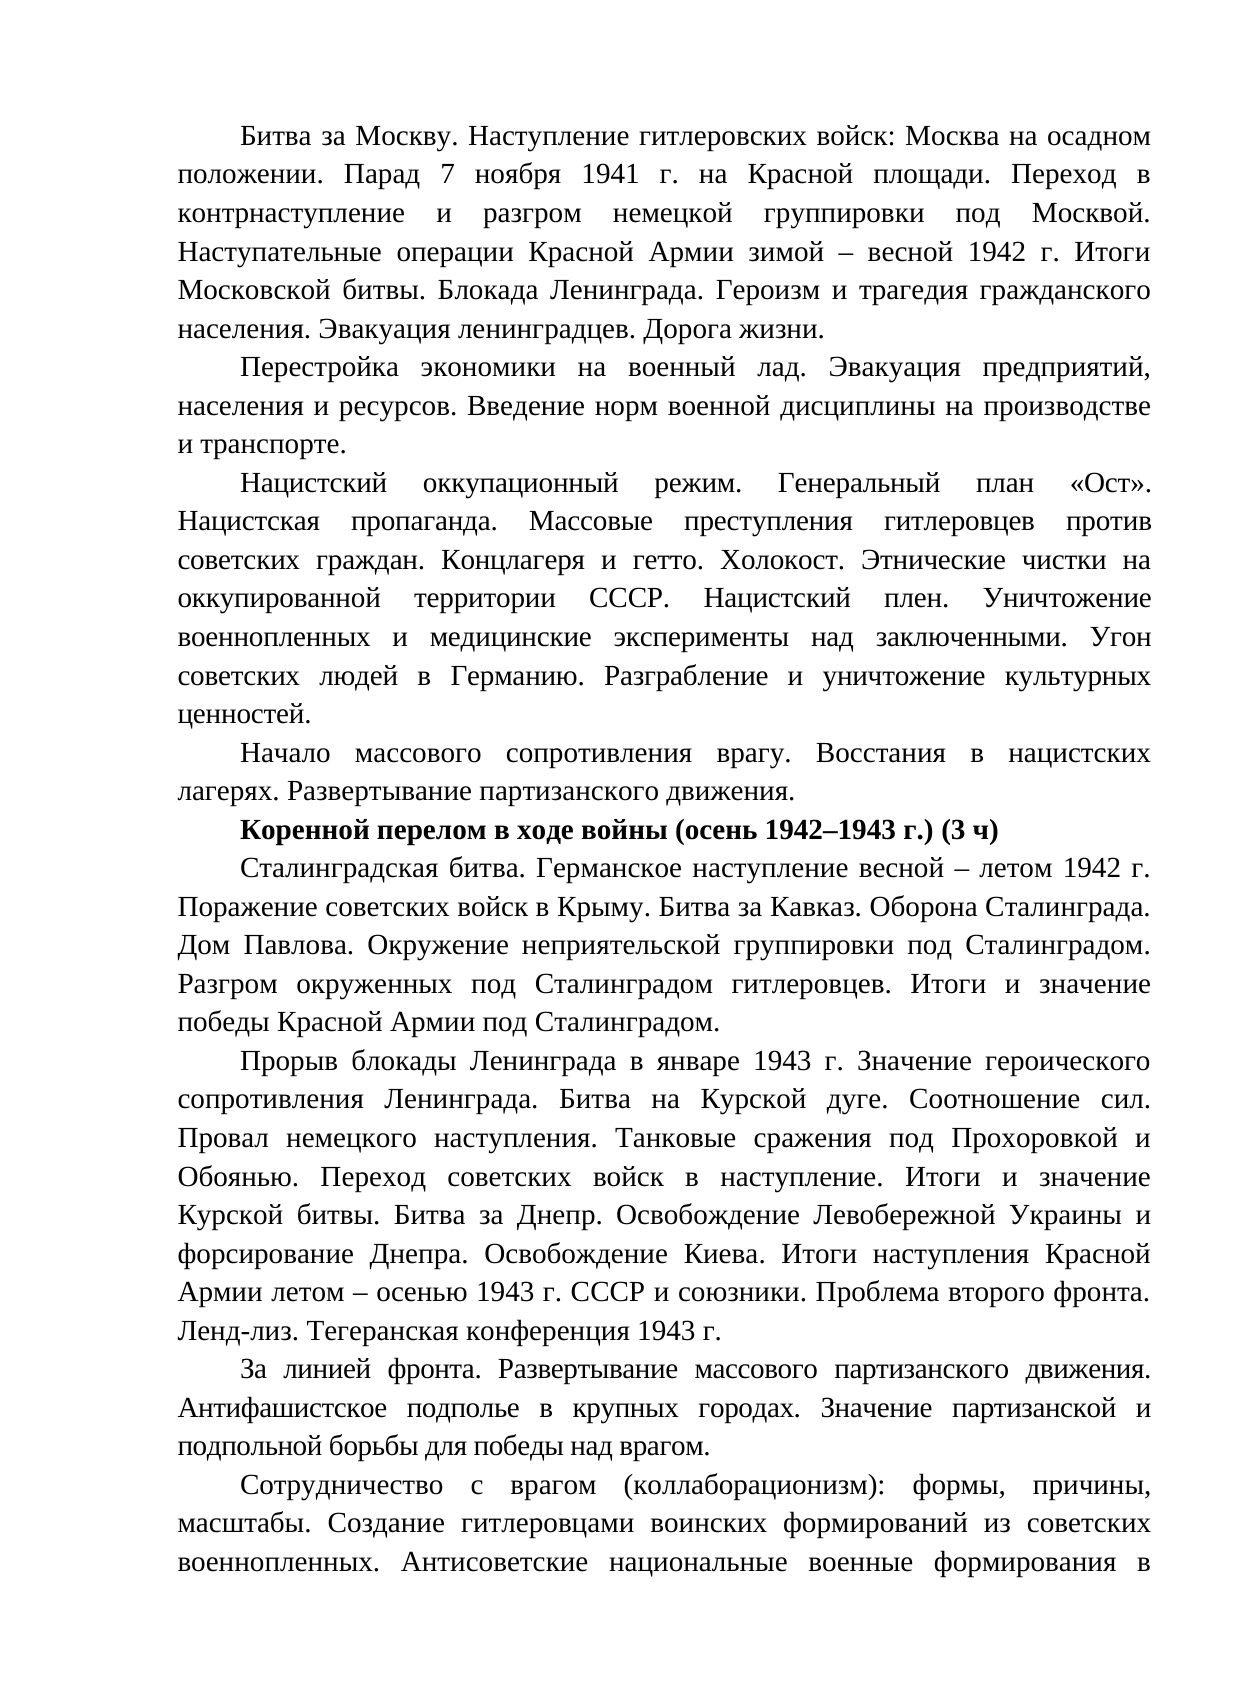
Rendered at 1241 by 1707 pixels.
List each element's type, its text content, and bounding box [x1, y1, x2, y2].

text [177, 1467, 1152, 1578]
text Сталинградская битва. Германское наступление весной – летом 1942 г. Поражение советских войск в Крыму. Битва за Кавказ. Оборона Сталинграда. Дом Павлова. Окружение неприятельской группировки под Сталинградом. Разгром окруженных под Сталинградом гитлеровцев. Итоги и значение победы Красной Армии под Сталинградом. [177, 850, 1152, 1038]
text Перестройка экономики на военный лад. Эвакуация предприятий, населения и ресурсов. Введение норм военной дисциплины на производстве и транспорте. [177, 349, 1152, 460]
text Битва за Москву. Наступление гитлеровских войск: Москва на осадном положении. Парад 7 ноября 1941 г. на Красной площади. Переход в контрнаступление и разгром немецкой группировки под Москвой. Наступательные операции Красной Армии зимой – весной 1942 г. Итоги Московской битвы. Блокада Ленинграда. Героизм и трагедия гражданского населения. Эвакуация ленинградцев. Дорога жизни. [177, 118, 1152, 344]
text Нацистский оккупационный режим. Генеральный план «Ост». Нацистская пропаганда. Массовые преступления гитлеровцев против советских граждан. Концлагеря и гетто. Холокост. Этнические чистки на оккупированной территории СССР. Нацистский плен. Уничтожение военнопленных и медицинские эксперименты над заключенными. Угон советских людей в Германию. Разграбление и уничтожение культурных ценностей. [177, 465, 1152, 730]
text Коренной перелом в ходе войны (осень 1942–1943 г.) (3 ч) [177, 812, 1152, 845]
text За линией фронта. Развертывание массового партизанского движения. Антифашистское подполье в крупных городах. Значение партизанской и подпольной борьбы для победы над врагом. [177, 1351, 1152, 1462]
text Начало массового сопротивления врагу. Восстания в нацистских лагерях. Развертывание партизанского движения. [177, 735, 1152, 807]
text Прорыв блокады Ленинграда в январе 1943 г. Значение героического сопротивления Ленинграда. Битва на Курской дуге. Соотношение сил. Провал немецкого наступления. Танковые сражения под Прохоровкой и Обоянью. Переход советских войск в наступление. Итоги и значение Курской битвы. Битва за Днепр. Освобождение Левобережной Украины и форсирование Днепра. Освобождение Киева. Итоги наступления Красной Армии летом – осенью 1943 г. СССР и союзники. Проблема второго фронта. Ленд-лиз. Тегеранская конференция 1943 г. [177, 1043, 1152, 1346]
